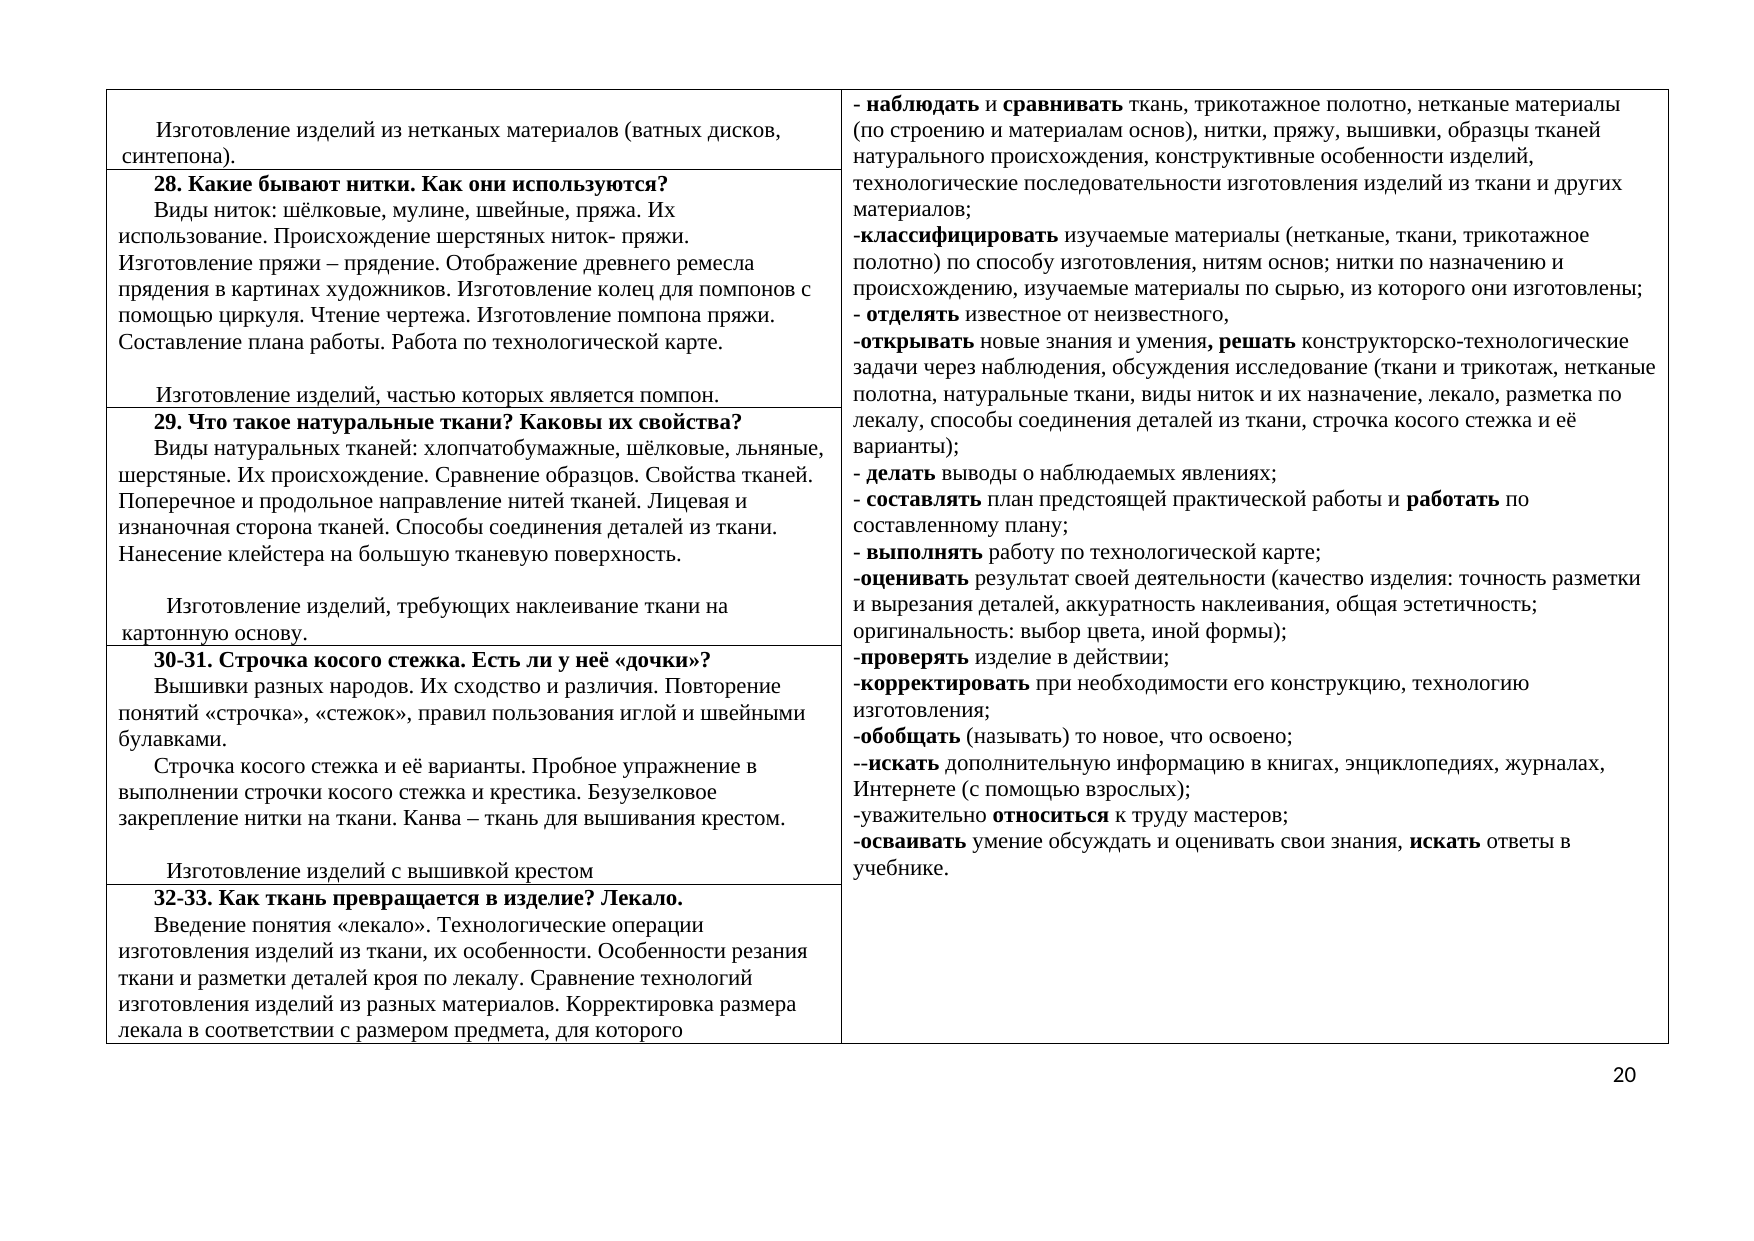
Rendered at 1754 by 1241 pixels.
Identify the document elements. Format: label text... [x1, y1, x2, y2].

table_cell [107, 90, 841, 169]
table_cell 28. Какие бывают нитки. Как они используются? Виды ниток: шёлковые, мулине, швейные, пряжа. Их использование. Происхождение шерстяных ниток- пряжи. Изготовление пряжи – прядение. Отображение древнего ремесла прядения в картинах художников. Изготовление колец для помпонов с помощью циркуля. Чтение чертежа. Изготовление помпона пряжи. Составление плана работы. Работа по технологической карте. Изготовление изделий, частью которых является помпон. [107, 170, 841, 407]
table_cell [842, 90, 1668, 1043]
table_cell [107, 885, 841, 1043]
table_cell 30-31. Строчка косого стежка. Есть ли у неё «дочки»? Вышивки разных народов. Их сходство и различия. Повторение понятий «строчка», «стежок», правил пользования иглой и швейными булавками. Строчка косого стежка и её варианты. Пробное упражнение в выполнении строчки косого стежка и крестика. Безузелковое закрепление нитки на ткани. Канва – ткань для вышивания крестом. Изготовление изделий с вышивкой крестом [107, 646, 841, 883]
table_cell 29. Что такое натуральные ткани? Каковы их свойства? Виды натуральных тканей: хлопчатобумажные, шёлковые, льняные, шерстяные. Их происхождение. Сравнение образцов. Свойства тканей. Поперечное и продольное направление нитей тканей. Лицевая и изнаночная сторона тканей. Способы соединения деталей из ткани. Нанесение клейстера на большую тканевую поверхность. Изготовление изделий, требующих наклеивание ткани на картонную основу. [107, 408, 841, 645]
